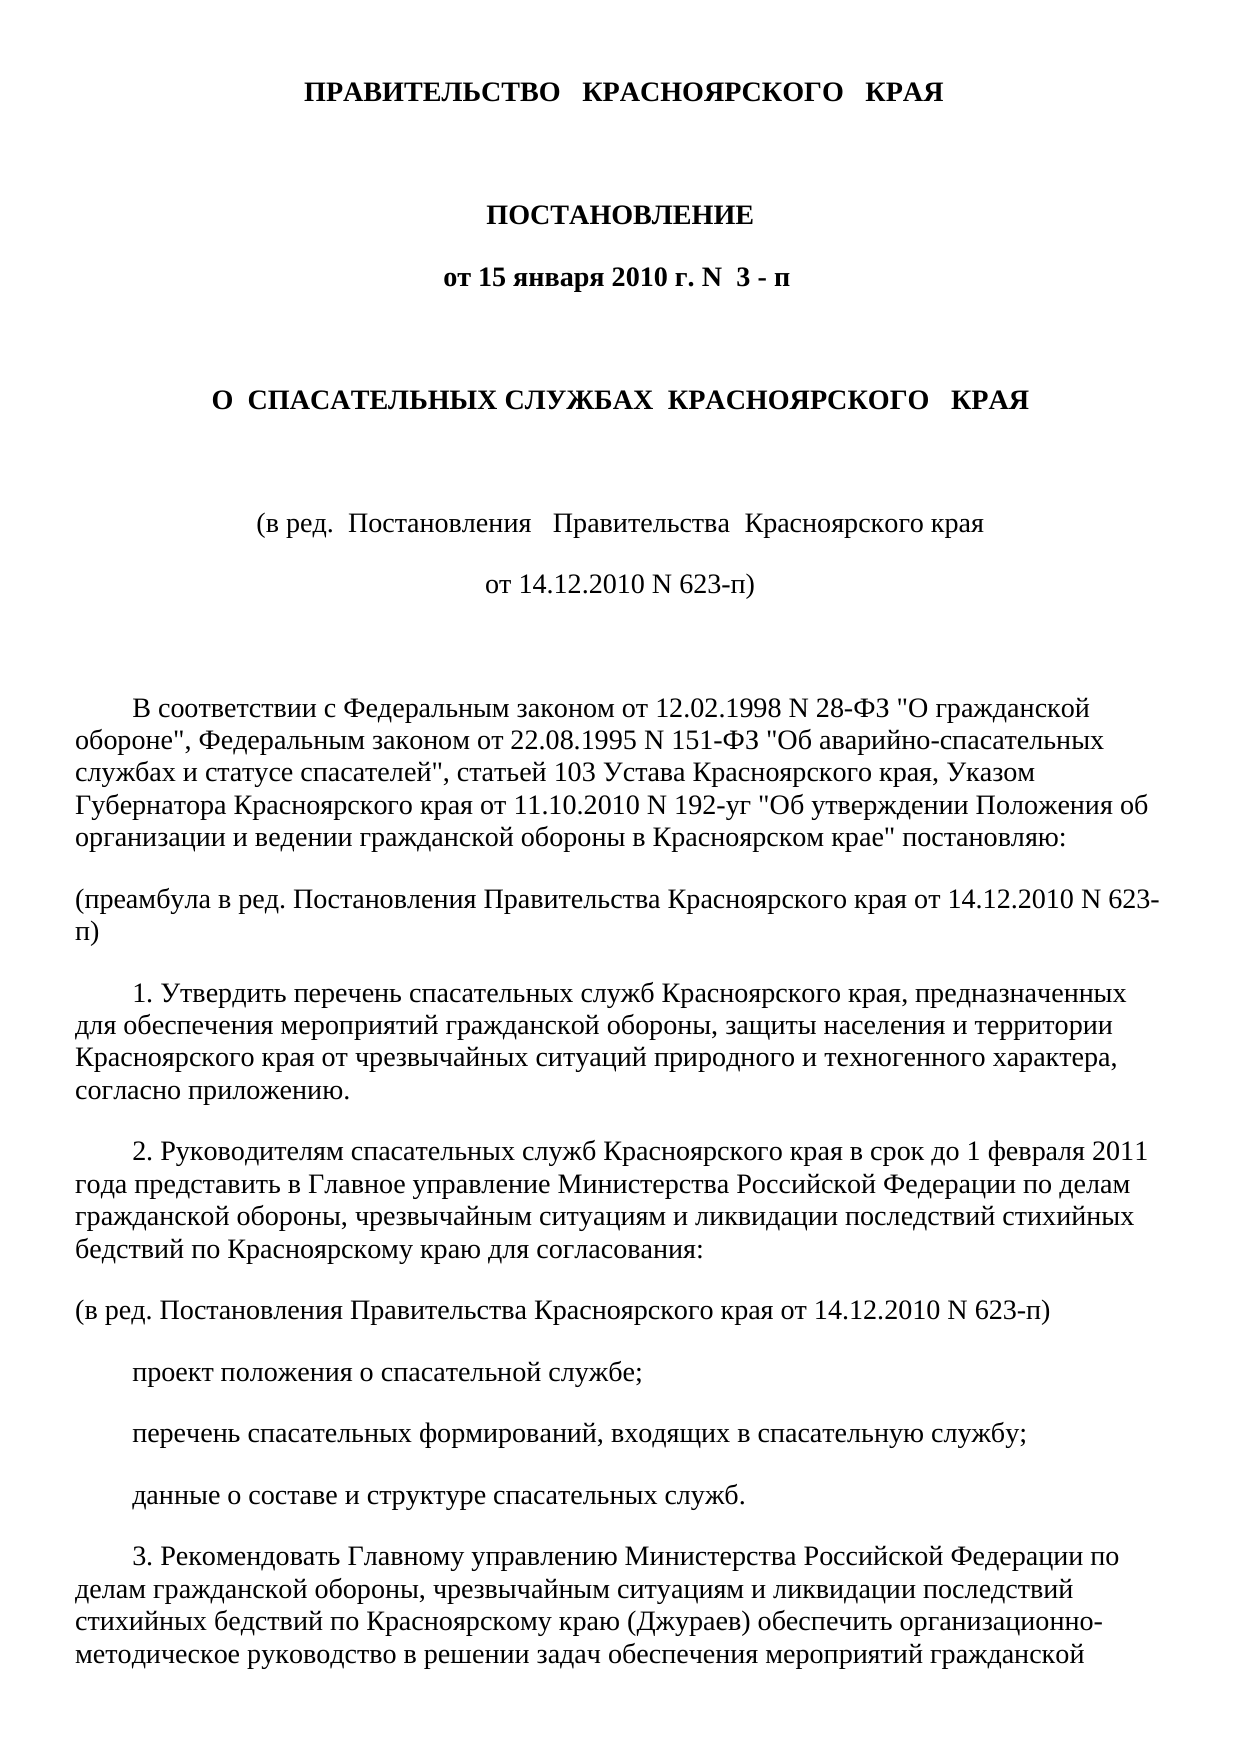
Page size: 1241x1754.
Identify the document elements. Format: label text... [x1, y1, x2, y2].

text (в ред. Постановления Правительства Красноярского края от 14.12.2010 N 623-п) [75, 1293, 1165, 1326]
text (преамбула в ред. Постановления Правительства Красноярского края от 14.12.2010 N 623-п) [75, 882, 1165, 947]
text 1. Утвердить перечень спасательных служб Красноярского края, предназначенных для обеспечения мероприятий гражданской обороны, защиты населения и территории Красноярского края от чрезвычайных ситуаций природного и техногенного характера, согласно приложению. [75, 976, 1165, 1105]
text О СПАСАТЕЛЬНЫХ СЛУЖБАХ КРАСНОЯРСКОГО КРАЯ [75, 383, 1165, 415]
text от 14.12.2010 N 623-п) [75, 567, 1165, 600]
text ПРАВИТЕЛЬСТВО КРАСНОЯРСКОГО КРАЯ [75, 75, 1165, 107]
text от 15 января 2010 г. N 3 - п [75, 260, 1165, 292]
text перечень спасательных формирований, входящих в спасательную службу; [75, 1416, 1165, 1449]
text ПОСТАНОВЛЕНИЕ [75, 198, 1165, 231]
text 2. Руководителям спасательных служб Красноярского края в срок до 1 февраля 2011 года представить в Главное управление Министерства Российской Федерации по делам гражданской обороны, чрезвычайным ситуациям и ликвидации последствий стихийных бедствий по Красноярскому краю для согласования: [75, 1134, 1165, 1264]
text проект положения о спасательной службе; [75, 1355, 1165, 1387]
text В соответствии с Федеральным законом от 12.02.1998 N 28-ФЗ "О гражданской обороне", Федеральным законом от 22.08.1995 N 151-ФЗ "Об аварийно-спасательных службах и статусе спасателей", статьей 103 Устава Красноярского края, Указом Губернатора Красноярского края от 11.10.2010 N 192-уг "Об утверждении Положения об организации и ведении гражданской обороны в Красноярском крае" постановляю: [75, 691, 1165, 853]
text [75, 1539, 1165, 1669]
text данные о составе и структуре спасательных служб. [75, 1478, 1165, 1510]
text (в ред. Постановления Правительства Красноярского края [75, 506, 1165, 538]
